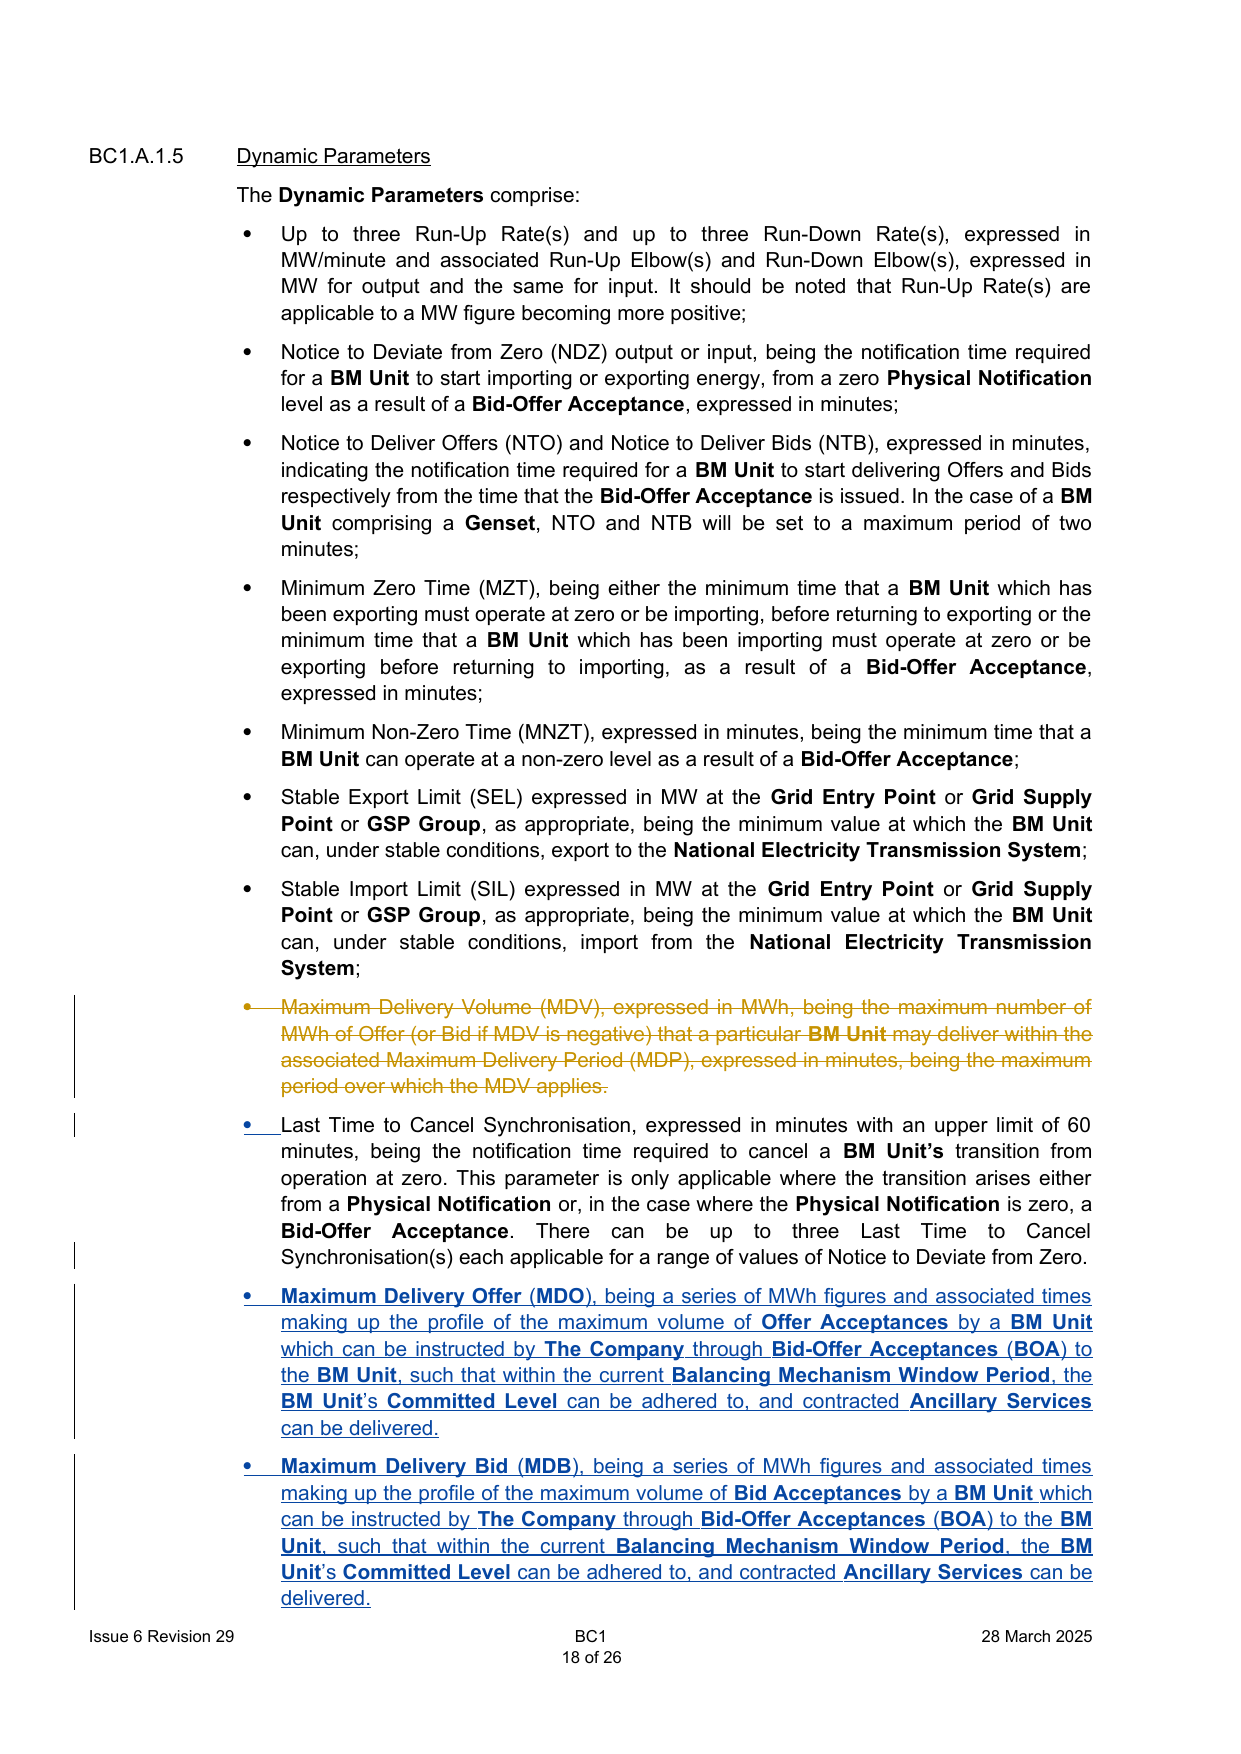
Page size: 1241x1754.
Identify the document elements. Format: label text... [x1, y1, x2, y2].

text BC1.A.1.5 Dynamic Parameters [89, 144, 1092, 168]
text The Dynamic Parameters comprise: [89, 183, 1092, 207]
list Up to three Run-Up Rate(s) and up to three Run-Down Rate(s), expressed in MW/minute and associated Run-Up Elbow(s) and Run-Down Elbow(s), expressed in MW for output and the same for input. It should be noted that Run-Up Rate(s) are applicable to a MW figure becoming more positive; [243, 221, 1092, 324]
list Notice to Deviate from Zero (NDZ) output or input, being the notification time required for a BM Unit to start importing or exporting energy, from a zero Physical Notification level as a result of a Bid-Offer Acceptance, expressed in minutes; [243, 339, 1092, 416]
list Stable Import Limit (SIL) expressed in MW at the Grid Entry Point or Grid Supply Point or GSP Group, as appropriate, being the minimum value at which the BM Unit can, under stable conditions, import from the National Electricity Transmission System; [243, 877, 1092, 980]
list Notice to Deliver Offers (NTO) and Notice to Deliver Bids (NTB), expressed in minutes, indicating the notification time required for a BM Unit to start delivering Offers and Bids respectively from the time that the Bid-Offer Acceptance is issued. In the case of a BM Unit comprising a Genset, NTO and NTB will be set to a maximum period of two minutes; [243, 431, 1092, 561]
list Last Time to Cancel Synchronisation, expressed in minutes with an upper limit of 60 minutes, being the notification time required to cancel a BM Unit’s transition from operation at zero. This parameter is only applicable where the transition arises either from a Physical Notification or, in the case where the Physical Notification is zero, a Bid-Offer Acceptance. There can be up to three Last Time to Cancel Synchronisation(s) each applicable for a range of values of Notice to Deviate from Zero. [243, 1113, 1092, 1269]
list Minimum Non-Zero Time (MNZT), expressed in minutes, being the minimum time that a BM Unit can operate at a non-zero level as a result of a Bid-Offer Acceptance; [243, 720, 1092, 770]
list Minimum Zero Time (MZT), being either the minimum time that a BM Unit which has been exporting must operate at zero or be importing, before returning to exporting or the minimum time that a BM Unit which has been importing must operate at zero or be exporting before returning to importing, as a result of a Bid-Offer Acceptance, expressed in minutes; [243, 576, 1092, 705]
list Stable Export Limit (SEL) expressed in MW at the Grid Entry Point or Grid Supply Point or GSP Group, as appropriate, being the minimum value at which the BM Unit can, under stable conditions, export to the National Electricity Transmission System; [243, 785, 1092, 862]
